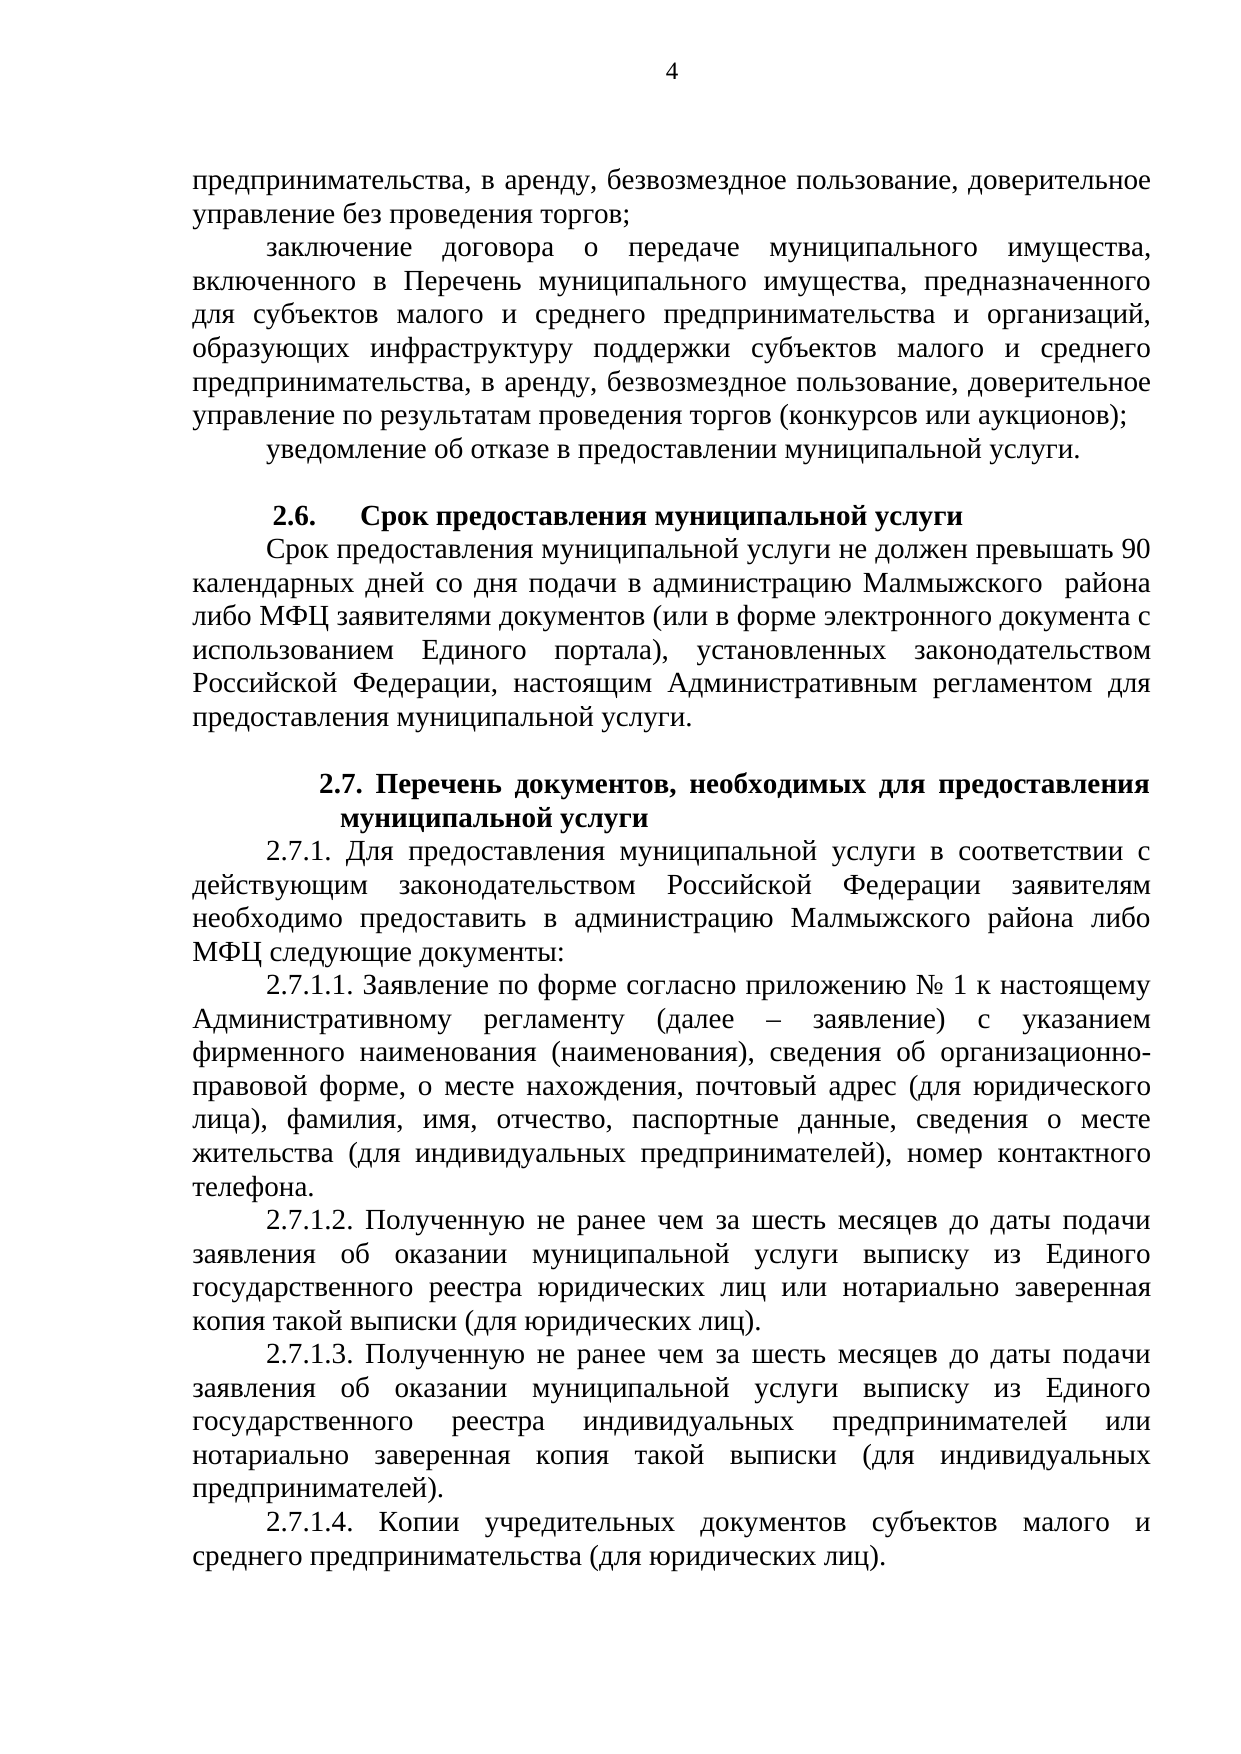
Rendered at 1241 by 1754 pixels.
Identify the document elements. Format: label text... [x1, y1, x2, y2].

text 2.7.1.3. Полученную не ранее чем за шесть месяцев до даты подачи заявления об оказании муниципальной услуги выписку из Единого государственного реестра индивидуальных предпринимателей или нотариально заверенная копия такой выписки (для индивидуальных предпринимателей). [192, 1336, 1152, 1504]
text 2.7. Перечень документов, необходимых для предоставления муниципальной услуги [192, 766, 1152, 833]
text 2.7.1. Для предоставления муниципальной услуги в соответствии с действующим законодательством Российской Федерации заявителям необходимо предоставить в администрацию Малмыжского района либо МФЦ следующие документы: [192, 833, 1152, 967]
text 2.7.1.1. Заявление по форме согласно приложению № 1 к настоящему Административному регламенту (далее – заявление) с указанием фирменного наименования (наименования), сведения об организационно-правовой форме, о месте нахождения, почтовый адрес (для юридического лица), фамилия, имя, отчество, паспортные данные, сведения о месте жительства (для индивидуальных предпринимателей), номер контактного телефона. [192, 967, 1152, 1202]
text 2.7.1.4. Копии учредительных документов субъектов малого и среднего предпринимательства (для юридических лиц). [192, 1504, 1152, 1571]
text 2.6. Срок предоставления муниципальной услуги [192, 498, 1152, 531]
text Срок предоставления муниципальной услуги не должен превышать 90 календарных дней со дня подачи в администрацию Малмыжского района либо МФЦ заявителями документов (или в форме электронного документа с использованием Единого портала), установленных законодательством Российской Федерации, настоящим Административным регламентом для предоставления муниципальной услуги. [192, 531, 1152, 733]
text заключение договора о передаче муниципального имущества, включенного в Перечень муниципального имущества, предназначенного для субъектов малого и среднего предпринимательства и организаций, образующих инфраструктуру поддержки субъектов малого и среднего предпринимательства, в аренду, безвозмездное пользование, доверительное управление по результатам проведения торгов (конкурсов или аукционов); [192, 229, 1152, 431]
text 2.7.1.2. Полученную не ранее чем за шесть месяцев до даты подачи заявления об оказании муниципальной услуги выписку из Единого государственного реестра юридических лиц или нотариально заверенная копия такой выписки (для юридических лиц). [192, 1202, 1152, 1336]
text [192, 162, 1152, 229]
text уведомление об отказе в предоставлении муниципальной услуги. [192, 431, 1152, 464]
